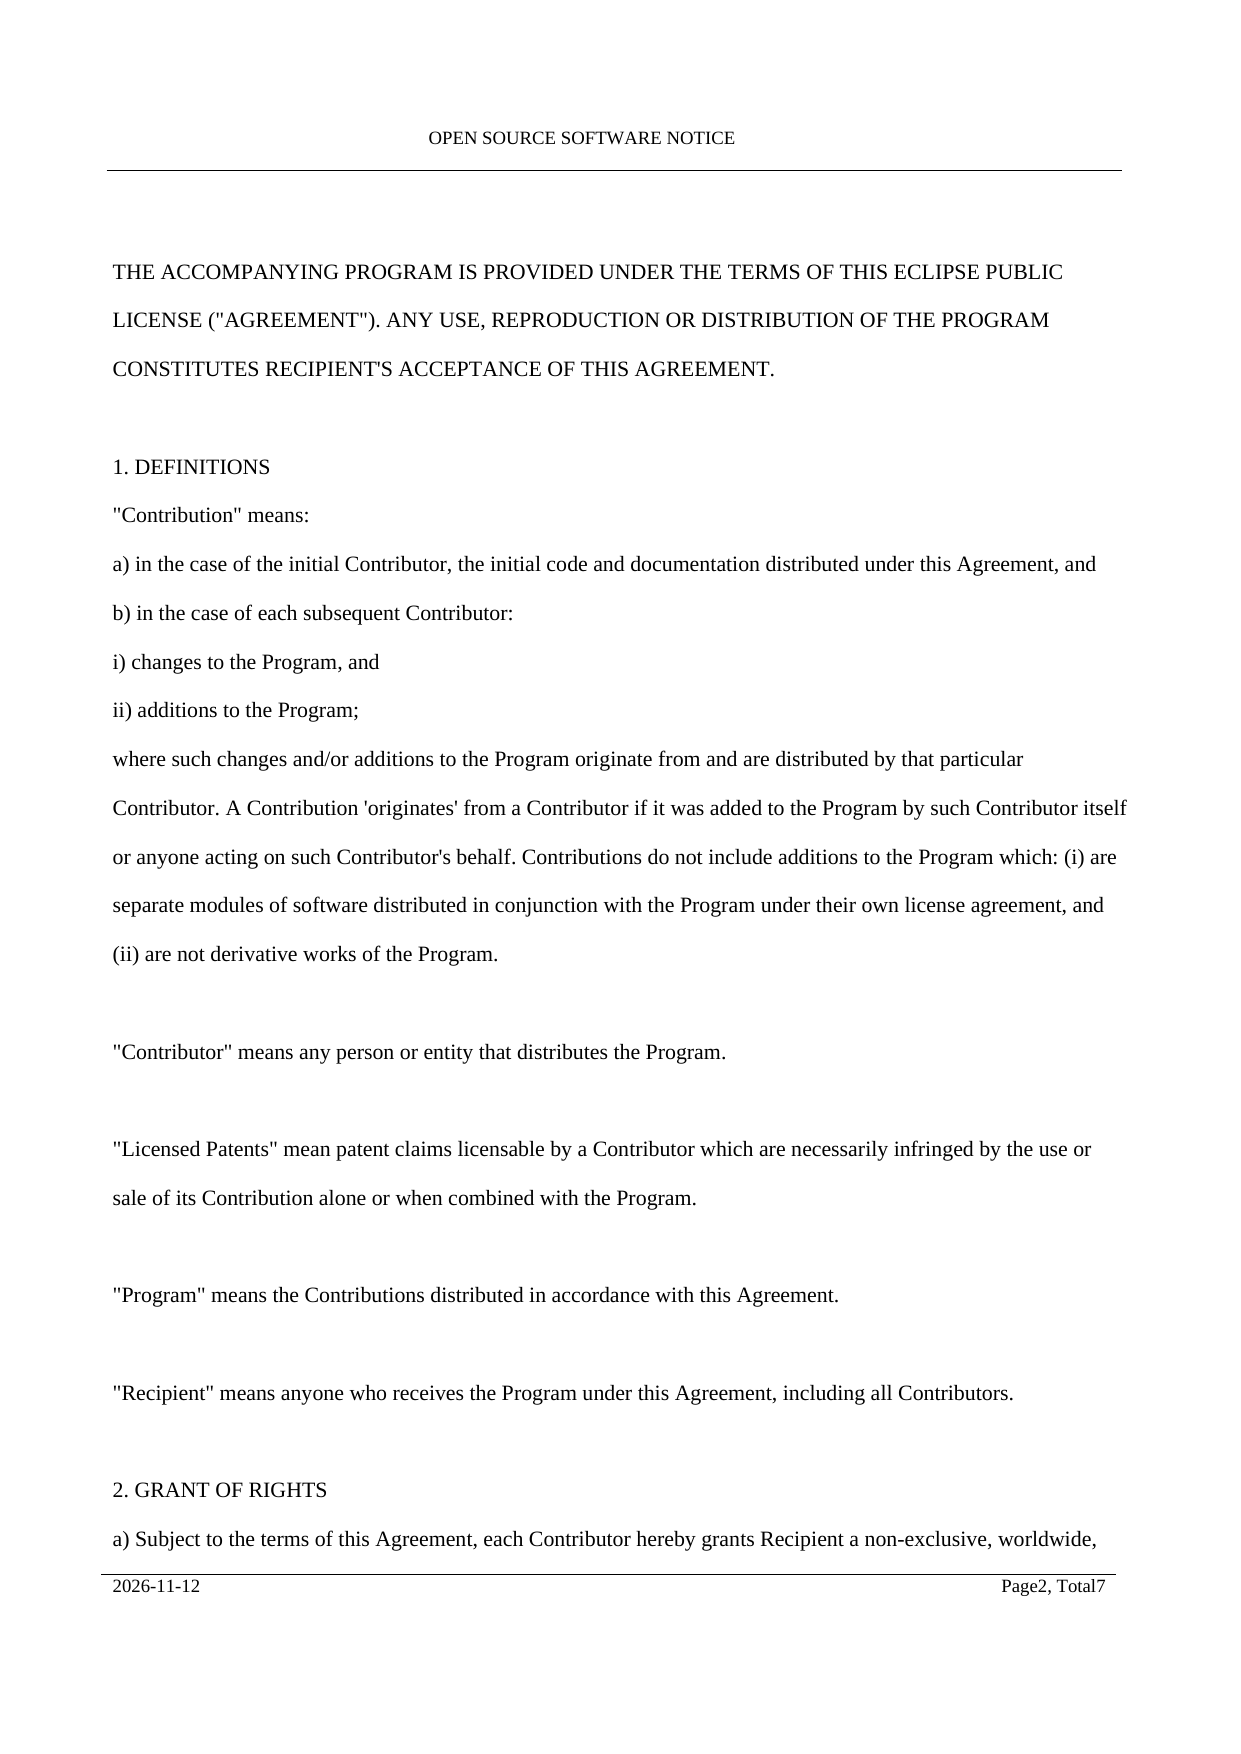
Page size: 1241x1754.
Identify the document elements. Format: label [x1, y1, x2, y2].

text [112, 206, 1128, 1555]
